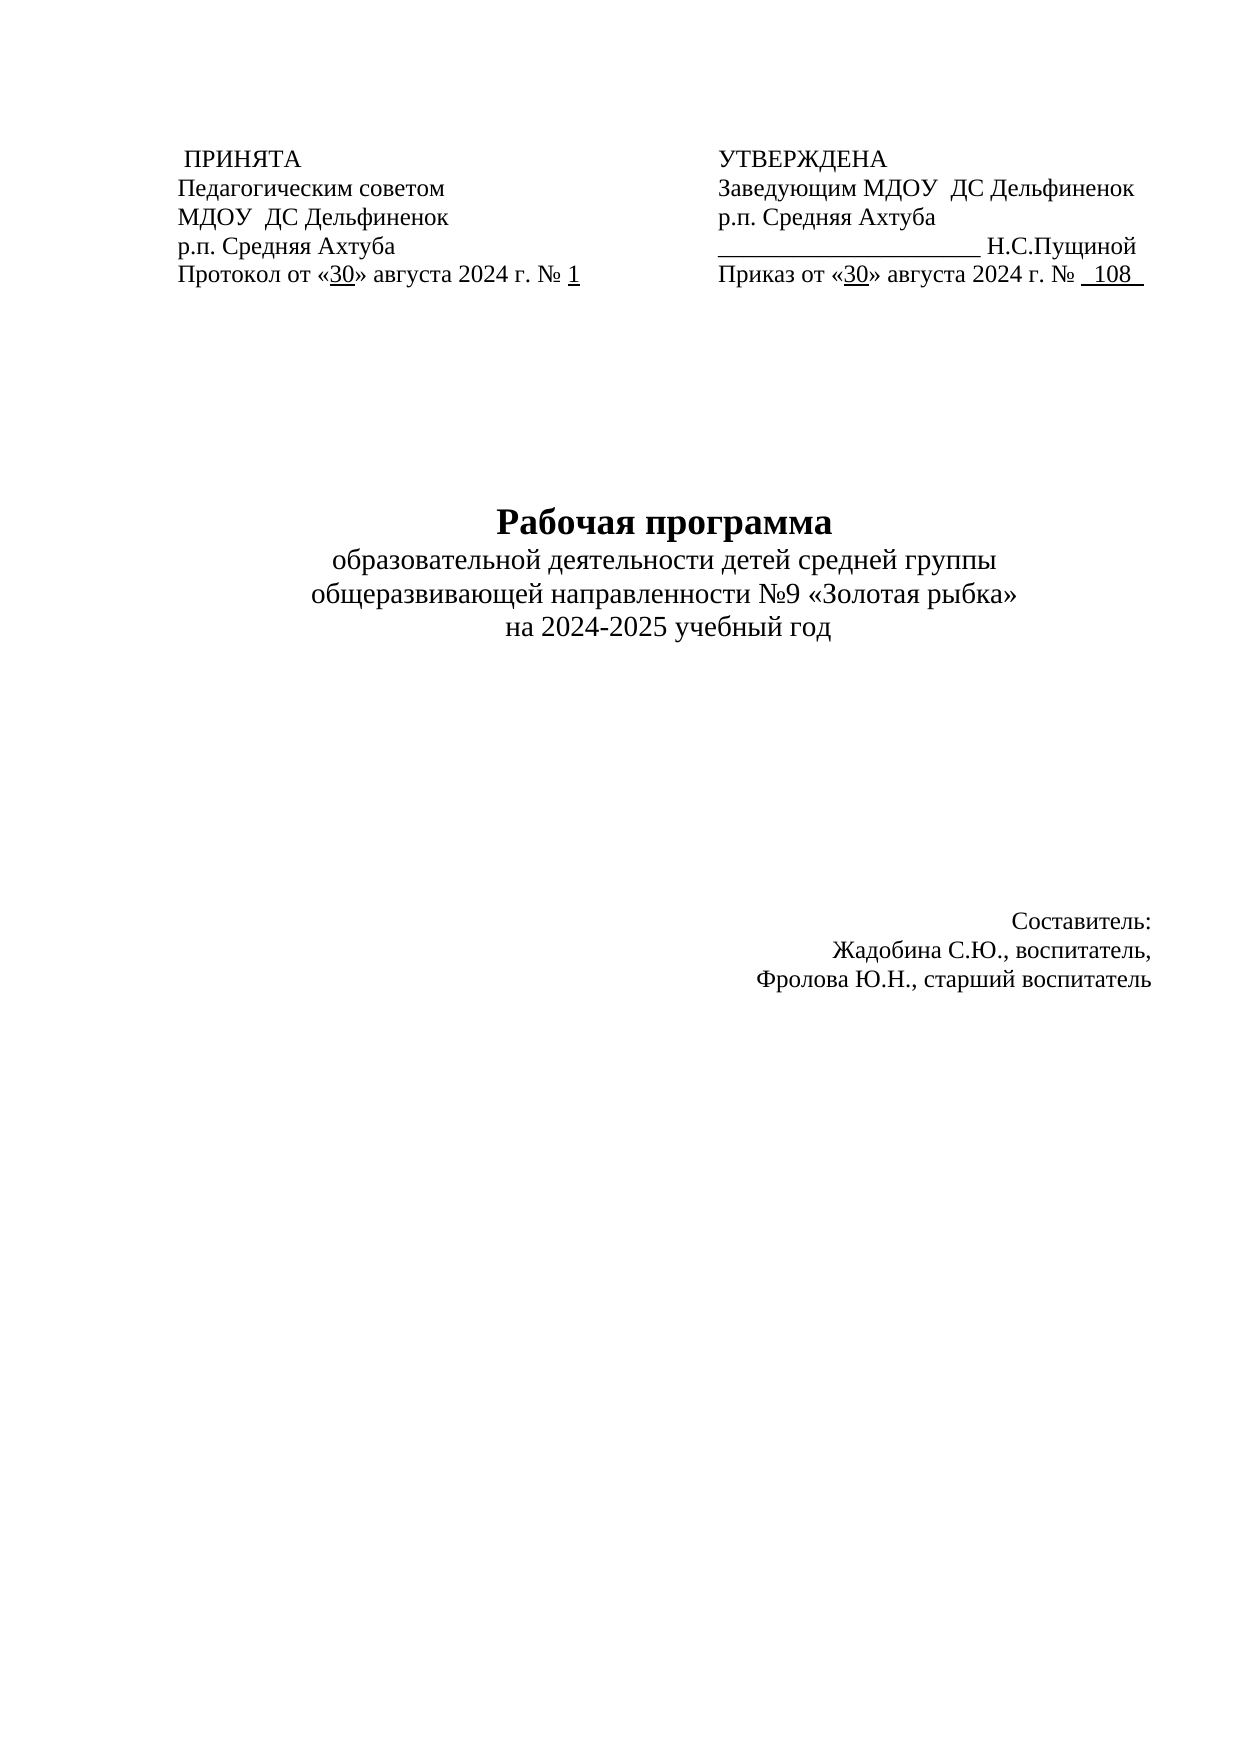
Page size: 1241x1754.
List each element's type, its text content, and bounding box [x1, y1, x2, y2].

text общеразвивающей направленности №9 «Золотая рыбка» [177, 576, 1152, 609]
text на 2024-2025 учебный год [177, 609, 1152, 643]
text Составитель: [177, 906, 1152, 935]
text Жадобина С.Ю., воспитатель, [177, 935, 1152, 964]
table_header УТВЕРЖДЕНА Заведующим МДОУ ДС Дельфиненок р.п. Средняя Ахтуба _____________________ Н.С.Пущиной Приказ от «30» августа 2024 г. № _108_ [707, 145, 1163, 288]
table_header ПРИНЯТА Педагогическим советом МДОУ ДС Дельфиненок р.п. Средняя Ахтуба Протокол от «30» августа 2024 г. № 1 [166, 145, 707, 288]
text Рабочая программа [177, 499, 1152, 542]
text образовательной деятельности детей средней группы [177, 542, 1152, 576]
text Фролова Ю.Н., старший воспитатель [177, 964, 1152, 993]
